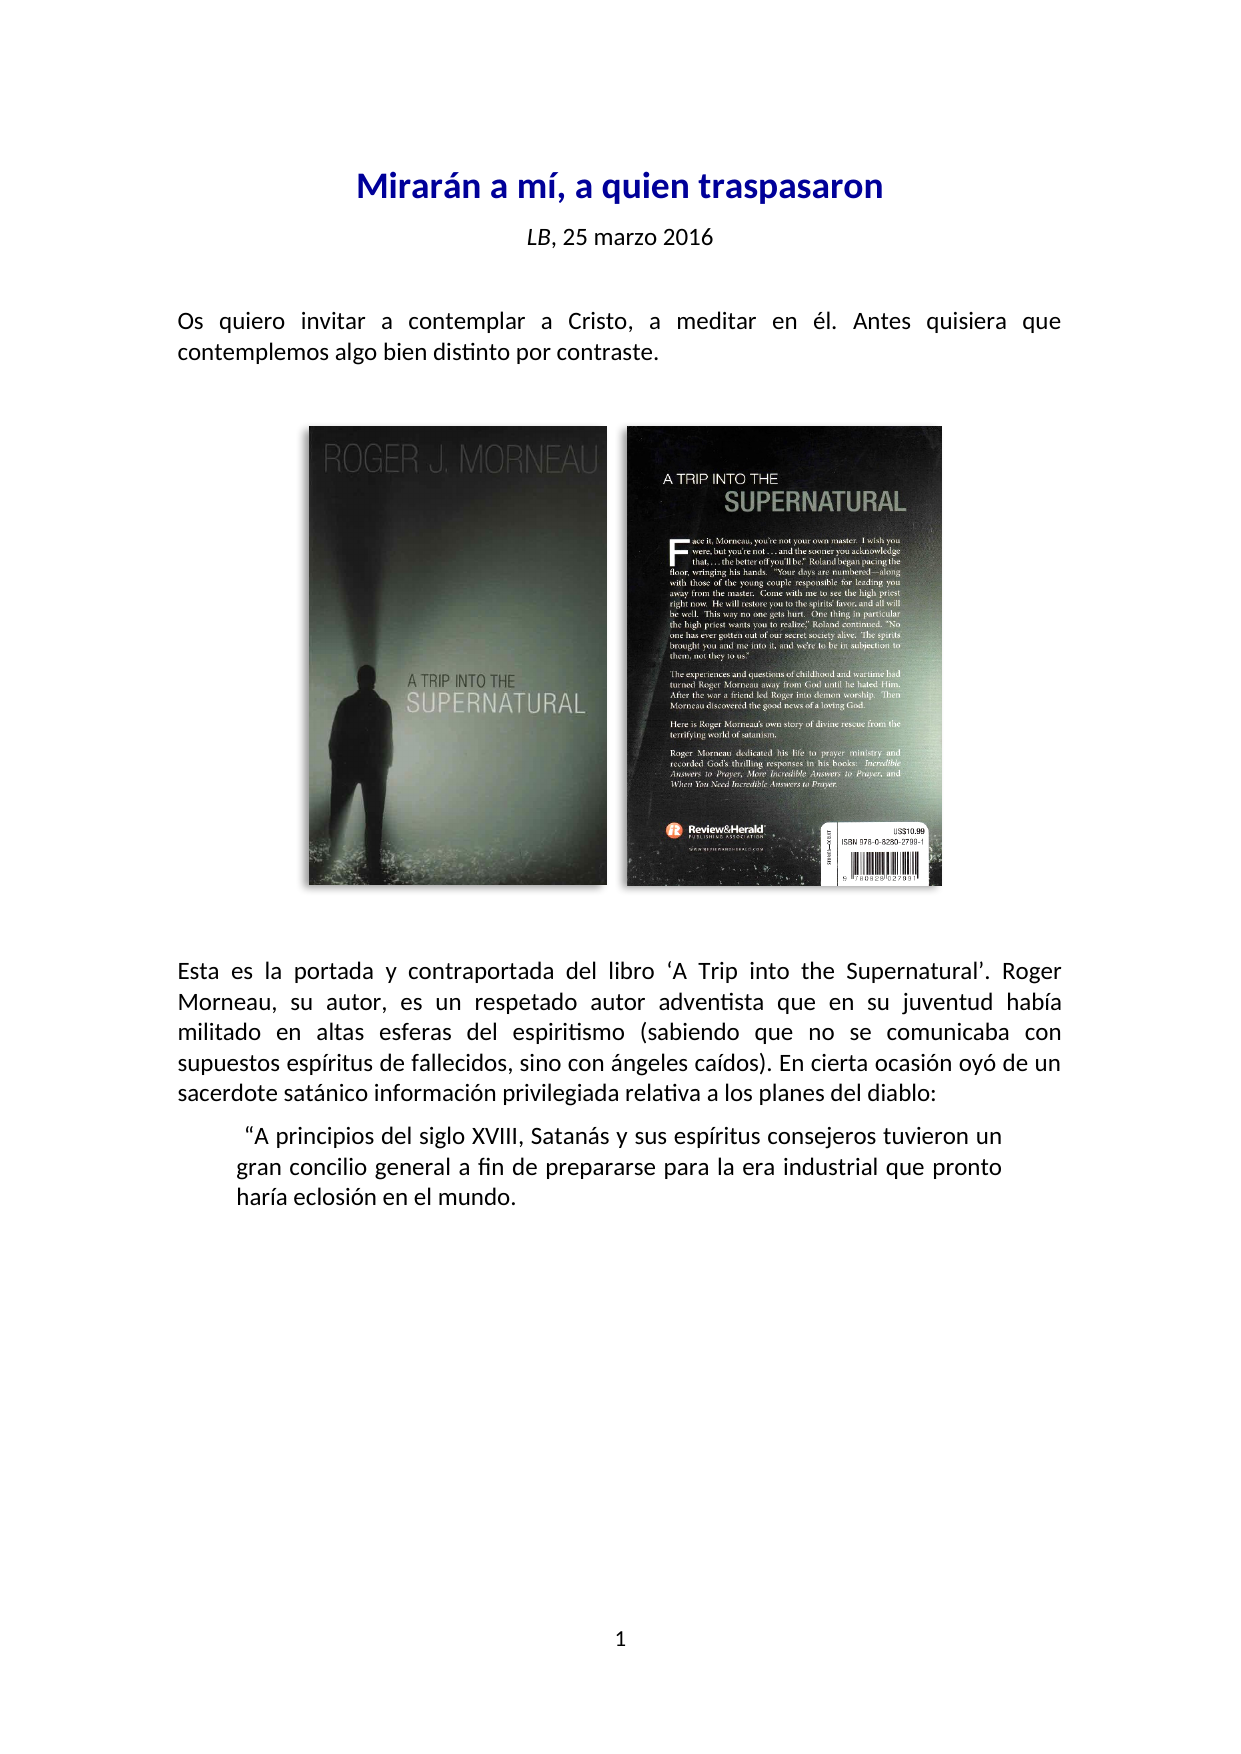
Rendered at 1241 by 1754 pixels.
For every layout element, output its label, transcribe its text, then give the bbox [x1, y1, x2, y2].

text “A principios del siglo XVIII, Satanás y sus espíritus consejeros tuvieron un gran concilio general a fin de prepararse para la era industrial que pronto haría eclosión en el mundo. [236, 1120, 1004, 1212]
text Mirarán a mí, a quien traspasaron [177, 162, 1063, 208]
picture [309, 426, 607, 885]
picture [627, 426, 942, 886]
text Os quiero invitar a contemplar a Cristo, a meditar en él. Antes quisiera que contemplemos algo bien distinto por contraste. [177, 305, 1063, 366]
text Esta es la portada y contraportada del libro ‘A Trip into the Supernatural’. Roger Morneau, su autor, es un respetado autor adventista que en su juventud había militado en altas esferas del espiritismo (sabiendo que no se comunicaba con supuestos espíritus de fallecidos, sino con ángeles caídos). En cierta ocasión oyó de un sacerdote satánico información privilegiada relativa a los planes del diablo: [177, 955, 1063, 1108]
text LB, 25 marzo 2016 [177, 221, 1063, 251]
